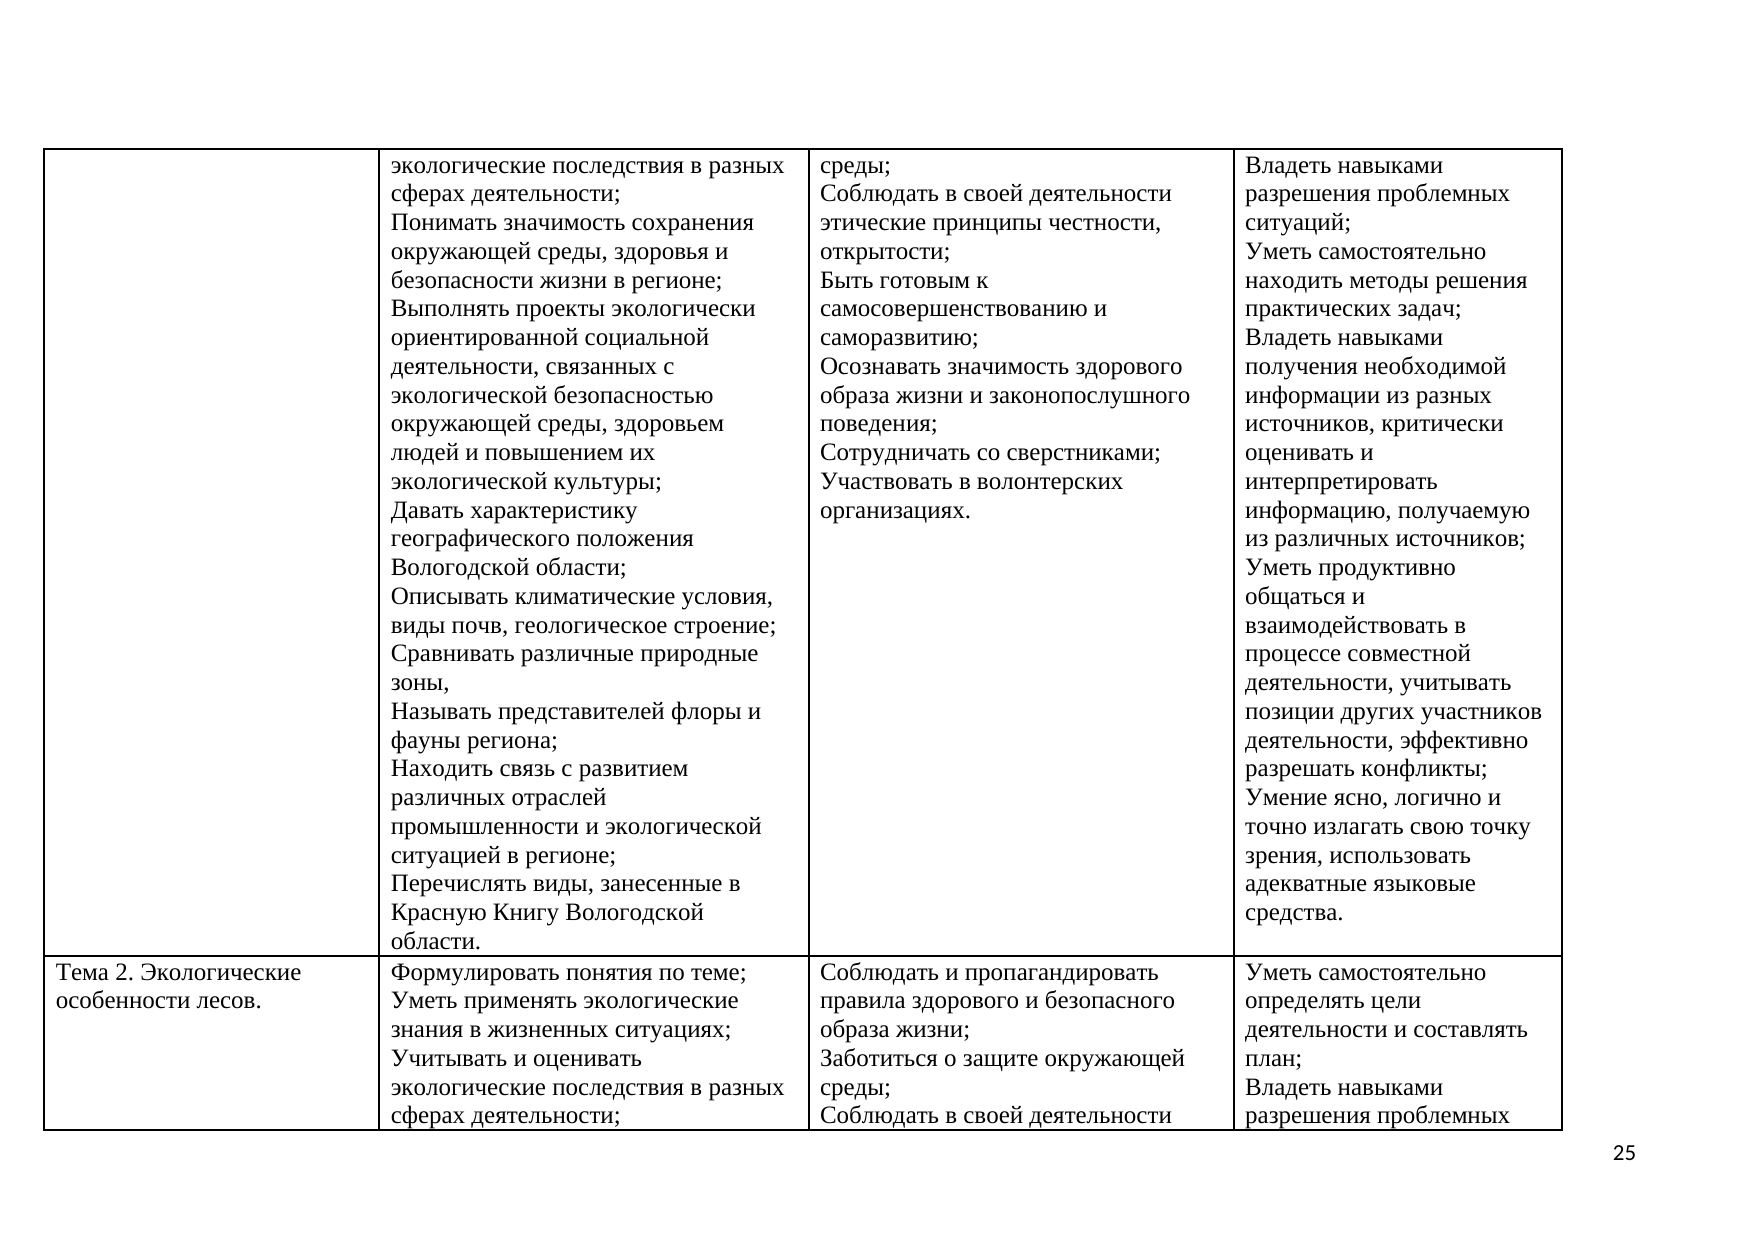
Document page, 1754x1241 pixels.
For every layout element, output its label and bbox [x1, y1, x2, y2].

table_cell [810, 957, 1233, 1129]
table_cell [45, 957, 378, 1129]
table_cell [380, 150, 808, 955]
table_cell [810, 150, 1233, 955]
table_cell [380, 957, 808, 1129]
table_cell [1235, 150, 1561, 955]
table_cell [45, 150, 378, 955]
table_cell [1235, 957, 1561, 1129]
